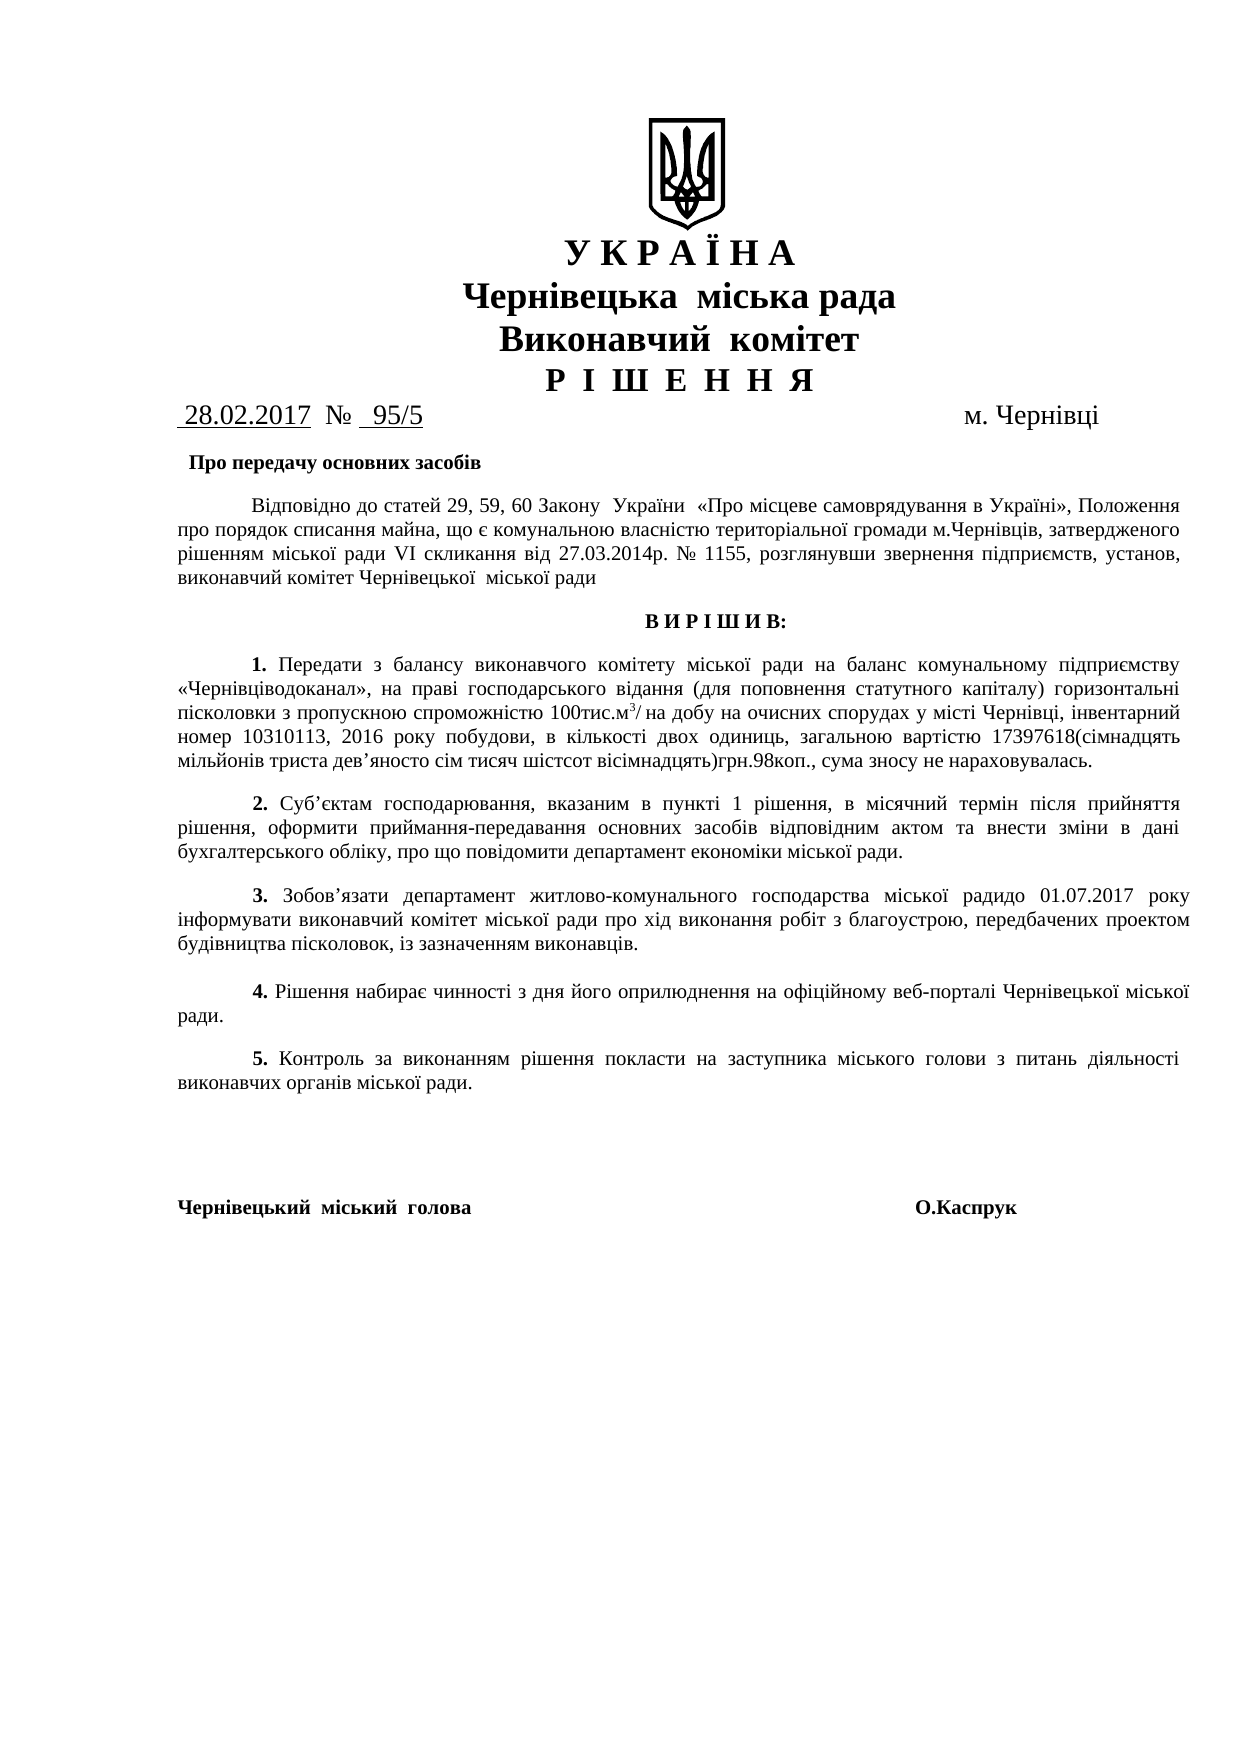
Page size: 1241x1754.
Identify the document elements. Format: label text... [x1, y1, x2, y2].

text В И Р І Ш И В: [177, 608, 1181, 633]
text Відповідно до статей 29, 59, 60 Закону України «Про місцеве самоврядування в Україні», Положення про порядок списання майна, що є комунальною власністю територіальної громади м.Чернівців, затвердженого рішенням міської ради VI скликання від 27.03.2014р. № 1155, розглянувши звернення підприємств, установ, виконавчий комітет Чернівецької міської ради [177, 493, 1181, 589]
subtitle Р І Ш Е Н Н Я [177, 360, 1181, 398]
text У К Р А Ї Н А [177, 231, 1181, 274]
text 1. Передати з балансу виконавчого комітету міської ради на баланс комунальному підприємству «Чернівціводоканал», на праві господарського відання (для поповнення статутного капіталу) горизонтальні пісколовки з пропускною спроможністю 100тис.м3/ на добу на очисних спорудах у місті Чернівці, інвентарний номер 10310113, 2016 року побудови, в кількості двох одиниць, загальною вартістю 17397618(сімнадцять мільйонів триста дев’яносто сім тисяч шістсот вісімнадцять)грн.98коп., сума зносу не нараховувалась. [177, 652, 1181, 772]
text 5. Контроль за виконанням рішення покласти на заступника міського голови з питань діяльності виконавчих органів міської ради. [177, 1046, 1181, 1094]
text 4. Рішення набирає чинності з дня його оприлюднення на офіційному веб-порталі Чернівецької міської ради. [177, 979, 1191, 1027]
subtitle Виконавчий комітет [177, 317, 1181, 360]
text 2. Суб’єктам господарювання, вказаним в пункті 1 рішення, в місячний термін після прийняття рішення, оформити приймання-передавання основних засобів відповідним актом та внести зміни в дані бухгалтерського обліку, про що повідомити департамент економіки міської ради. [177, 791, 1181, 863]
text Чернівецький міський голова О.Каспрук [177, 1195, 1190, 1219]
text 28.02.2017 № 95/5 м. Чернівці [177, 398, 1181, 431]
text Чернівецька міська рада [177, 274, 1181, 317]
table_header Про передачу основних засобів [177, 450, 545, 474]
text 3. Зобов’язати департамент житлово-комунального господарства міської радидо 01.07.2017 року інформувати виконавчий комітет міської ради про хід виконання робіт з благоустрою, передбачених проектом будівництва пісколовок, із зазначенням виконавців. [177, 883, 1191, 955]
